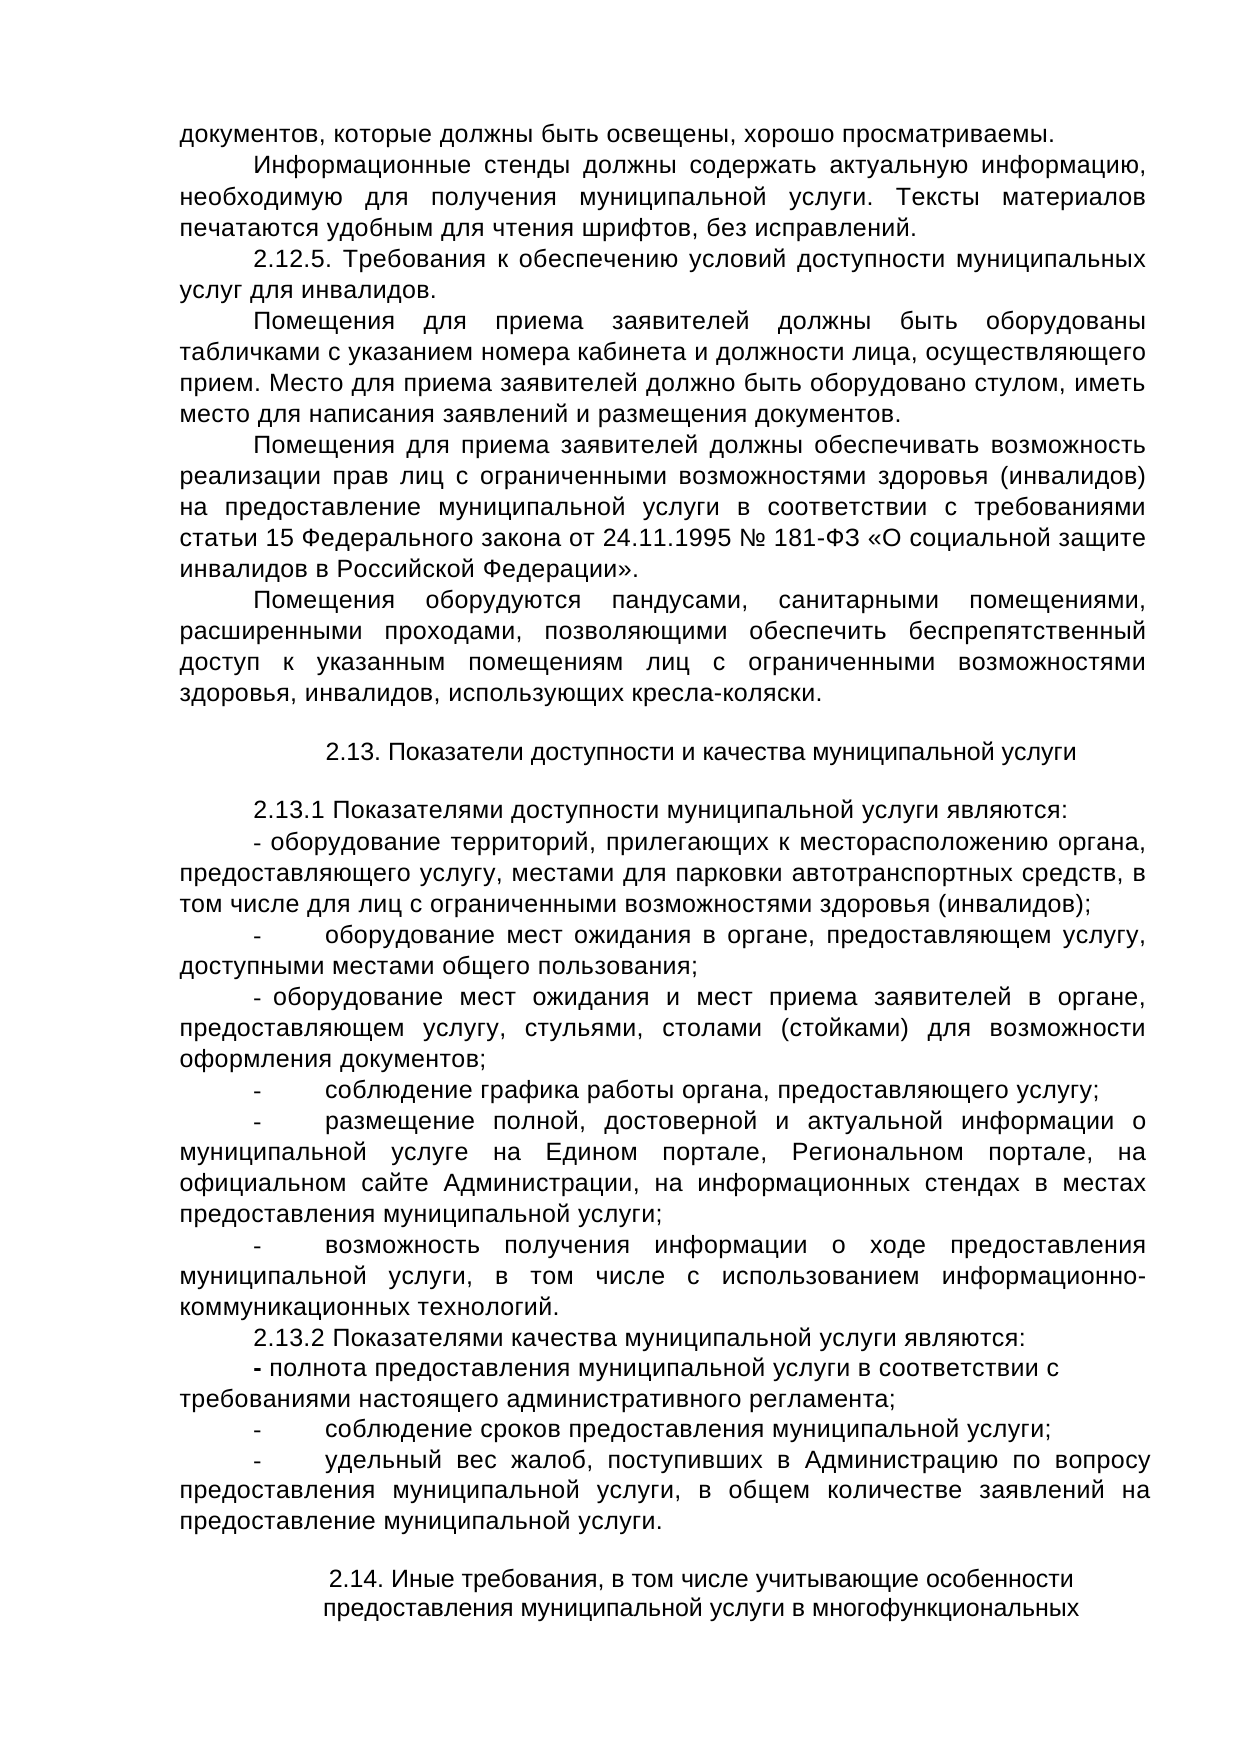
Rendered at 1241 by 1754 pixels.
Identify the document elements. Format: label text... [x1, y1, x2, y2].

list удельный вес жалоб, поступивших в Администрацию по вопросу предоставления муниципальной услуги, в общем количестве заявлений на предоставление муниципальной услуги. [179, 1444, 1152, 1536]
list соблюдение графика работы органа, предоставляющего услугу; [179, 1073, 1152, 1104]
text 2.13.1 Показателями доступности муниципальной услуги являются: [179, 794, 1147, 825]
text предоставления муниципальной услуги в многофункциональных [177, 1593, 1152, 1622]
list размещение полной, достоверной и актуальной информации о муниципальной услуге на Едином портале, Региональном портале, на официальном сайте Администрации, на информационных стендах в местах предоставления муниципальной услуги; [179, 1104, 1147, 1229]
text 2.13.2 Показателями качества муниципальной услуги являются: [179, 1322, 1152, 1352]
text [179, 118, 1147, 149]
text Помещения для приема заявителей должны обеспечивать возможность реализации прав лиц с ограниченными возможностями здоровья (инвалидов) на предоставление муниципальной услуги в соответствии с требованиями статьи 15 Федерального закона от 24.11.1995 № 181-ФЗ «О социальной защите инвалидов в Российской Федерации». [179, 428, 1147, 584]
list возможность получения информации о ходе предоставления муниципальной услуги, в том числе с использованием информационно-коммуникационных технологий. [179, 1229, 1147, 1322]
text Информационные стенды должны содержать актуальную информацию, необходимую для получения муниципальной услуги. Тексты материалов печатаются удобным для чтения шрифтов, без исправлений. [179, 149, 1147, 242]
list оборудование территорий, прилегающих к месторасположению органа, предоставляющего услугу, местами для парковки автотранспортных средств, в том числе для лиц с ограниченными возможностями здоровья (инвалидов); [179, 825, 1147, 918]
text 2.13. Показатели доступности и качества муниципальной услуги [177, 737, 1152, 765]
list оборудование мест ожидания в органе, предоставляющем услугу, доступными местами общего пользования; [179, 918, 1147, 980]
text - полнота предоставления муниципальной услуги в соответствии с требованиями настоящего административного регламента; [179, 1352, 1147, 1413]
text Помещения для приема заявителей должны быть оборудованы табличками с указанием номера кабинета и должности лица, осуществляющего прием. Место для приема заявителей должно быть оборудовано стулом, иметь место для написания заявлений и размещения документов. [179, 304, 1147, 428]
text 2.14. Иные требования, в том числе учитывающие особенности [177, 1564, 1152, 1593]
list соблюдение сроков предоставления муниципальной услуги; [179, 1413, 1152, 1444]
text Помещения оборудуются пандусами, санитарными помещениями, расширенными проходами, позволяющими обеспечить беспрепятственный доступ к указанным помещениям лиц с ограниченными возможностями здоровья, инвалидов, использующих кресла-коляски. [179, 584, 1147, 708]
list оборудование мест ожидания и мест приема заявителей в органе, предоставляющем услугу, стульями, столами (стойками) для возможности оформления документов; [179, 980, 1147, 1073]
text 2.12.5. Требования к обеспечению условий доступности муниципальных услуг для инвалидов. [179, 242, 1147, 304]
